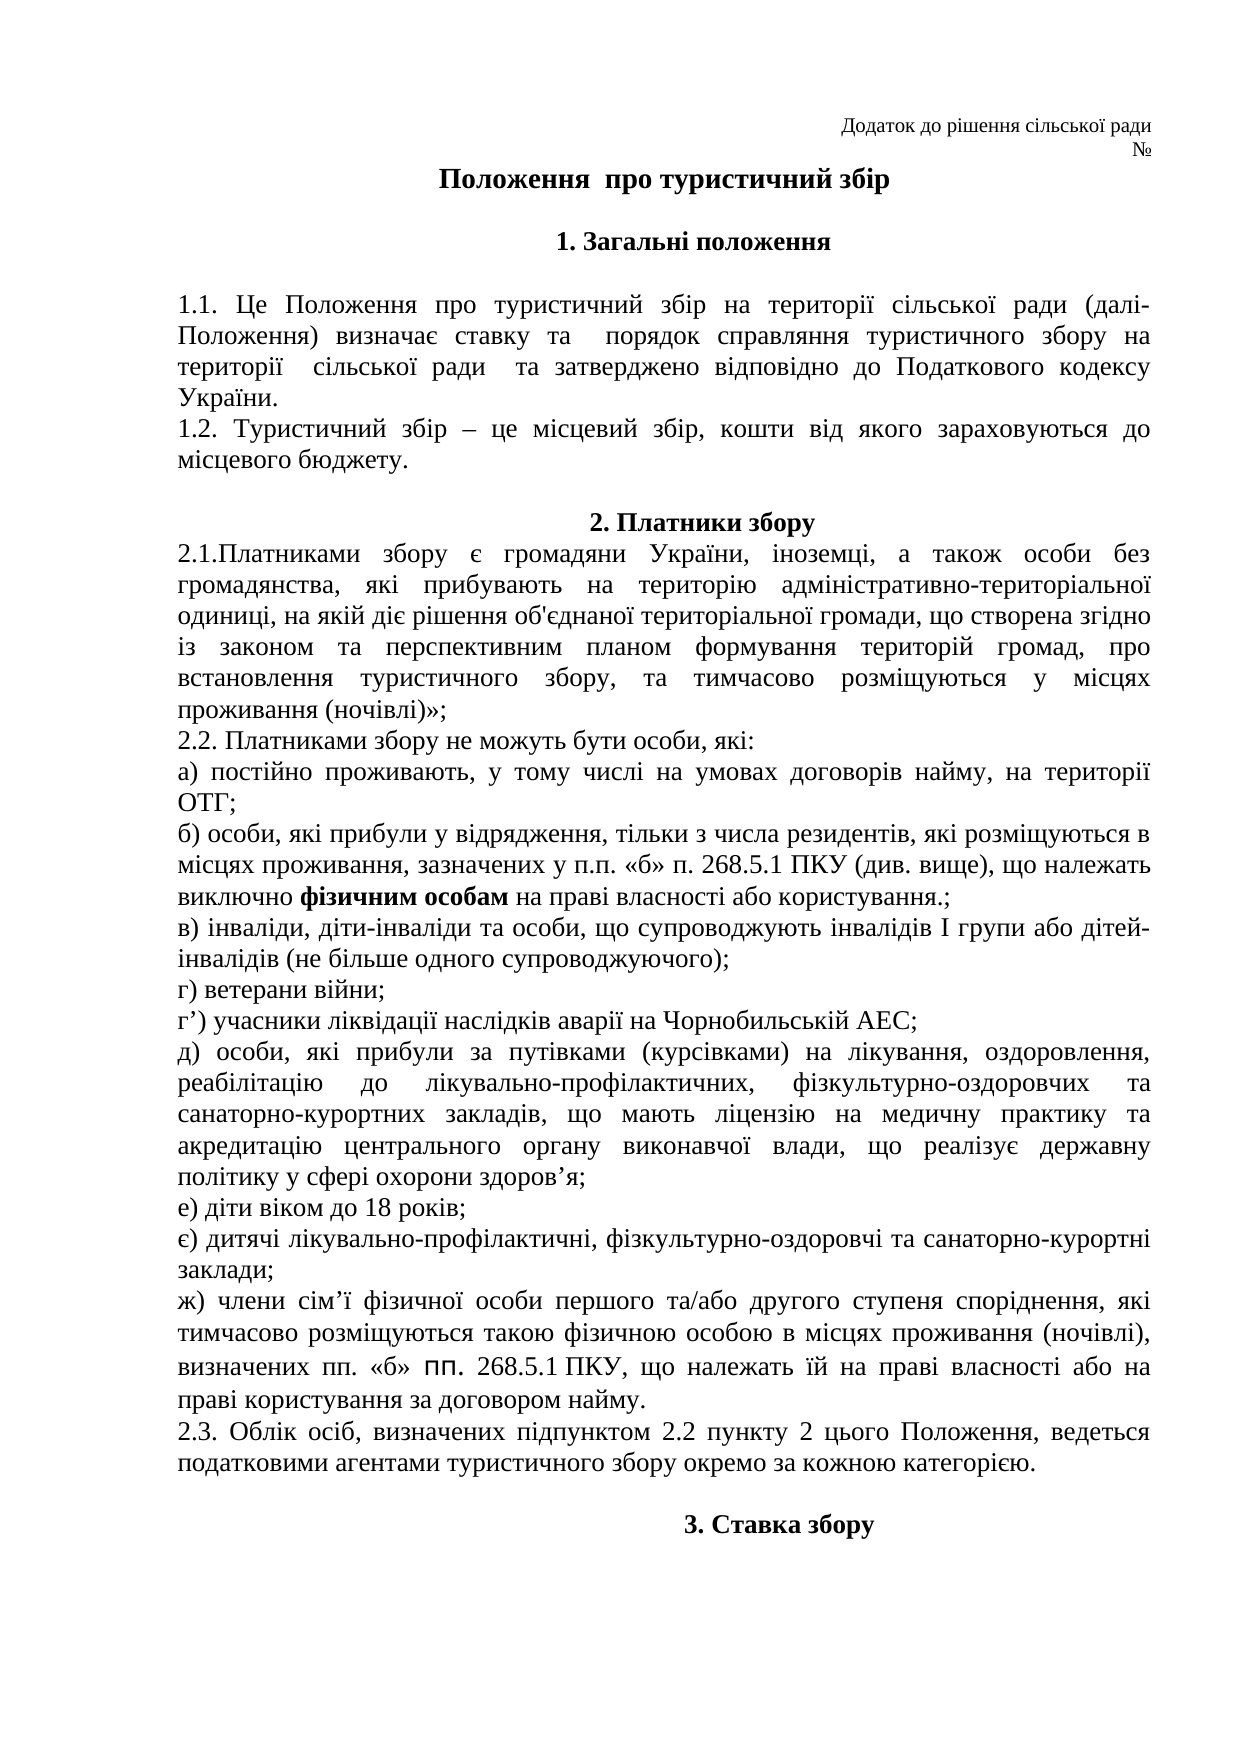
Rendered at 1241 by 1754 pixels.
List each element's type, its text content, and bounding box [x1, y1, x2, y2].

text 1. Загальні положення [177, 226, 1152, 257]
text № [177, 137, 1152, 161]
text 1.1. Це Положення про туристичний збір на території сільської ради (далі-Положення) визначає ставку та порядок справляння туристичного збору на території сільської ради та затверджено відповідно до Податкового кодексу України. [177, 288, 1152, 412]
text 2.1.Платниками збору є громадяни України, іноземці, а також особи без громадянства, які прибувають на територію адміністративно-територіальної одиниці, на якій діє рішення об'єднаної територіальної громади, що створена згідно із законом та перспективним планом формування територій громад, про встановлення туристичного збору, та тимчасово розміщуються у місцях проживання (ночівлі)»; [177, 537, 1152, 724]
text е) діти віком до 18 років; [177, 1191, 1152, 1222]
text Додаток до рішення сільської ради [177, 113, 1152, 137]
text 2. Платники збору [177, 506, 1152, 537]
text в) інваліди, діти-інваліди та особи, що супроводжують інвалідів I групи або дітей-інвалідів (не більше одного супроводжуючого); [177, 911, 1152, 973]
text г) ветерани війни; [177, 973, 1152, 1004]
text б) особи, які прибули у відрядження, тільки з числа резидентів, які розміщуються в місцях проживання, зазначених у п.п. «б» п. 268.5.1 ПКУ (див. вище), що належать виключно фізичним особам на праві власності або користування.; [177, 817, 1152, 911]
text 2.3. Облік осіб, визначених підпунктом 2.2 пункту 2 цього Положення, ведеться податковими агентами туристичного збору окремо за кожною категорією. [177, 1415, 1152, 1477]
text Положення про туристичний збір [177, 161, 1152, 194]
text 2.2. Платниками збору не можуть бути особи, які: [177, 724, 1152, 755]
text г’) учасники ліквідації наслідків аварії на Чорнобильській АЕС; [177, 1004, 1152, 1035]
text є) дитячі лікувально-профілактичні, фізкультурно-оздоровчі та санаторно-курортні заклади; [177, 1222, 1152, 1284]
text а) постійно проживають, у тому числі на умовах договорів найму, на території ОТГ; [177, 755, 1152, 817]
text ж) члени сім’ї фізичної особи першого та/або другого ступеня споріднення, які тимчасово розміщуються такою фізичною особою в місцях проживання (ночівлі), визначених пп. «б» пп. 268.5.1 ПКУ, що належать їй на праві власності або на праві користування за договором найму. [177, 1284, 1152, 1415]
text 3. Ставка збору [177, 1508, 1152, 1539]
text 1.2. Туристичний збір – це місцевий збір, кошти від якого зараховуються до місцевого бюджету. [177, 412, 1152, 475]
text д) особи, які прибули за путівками (курсівками) на лікування, оздоровлення, реабілітацію до лікувально-профілактичних, фізкультурно-оздоровчих та санаторно-курортних закладів, що мають ліцензію на медичну практику та акредитацію центрального органу виконавчої влади, що реалізує державну політику у сфері охорони здоров’я; [177, 1035, 1152, 1191]
